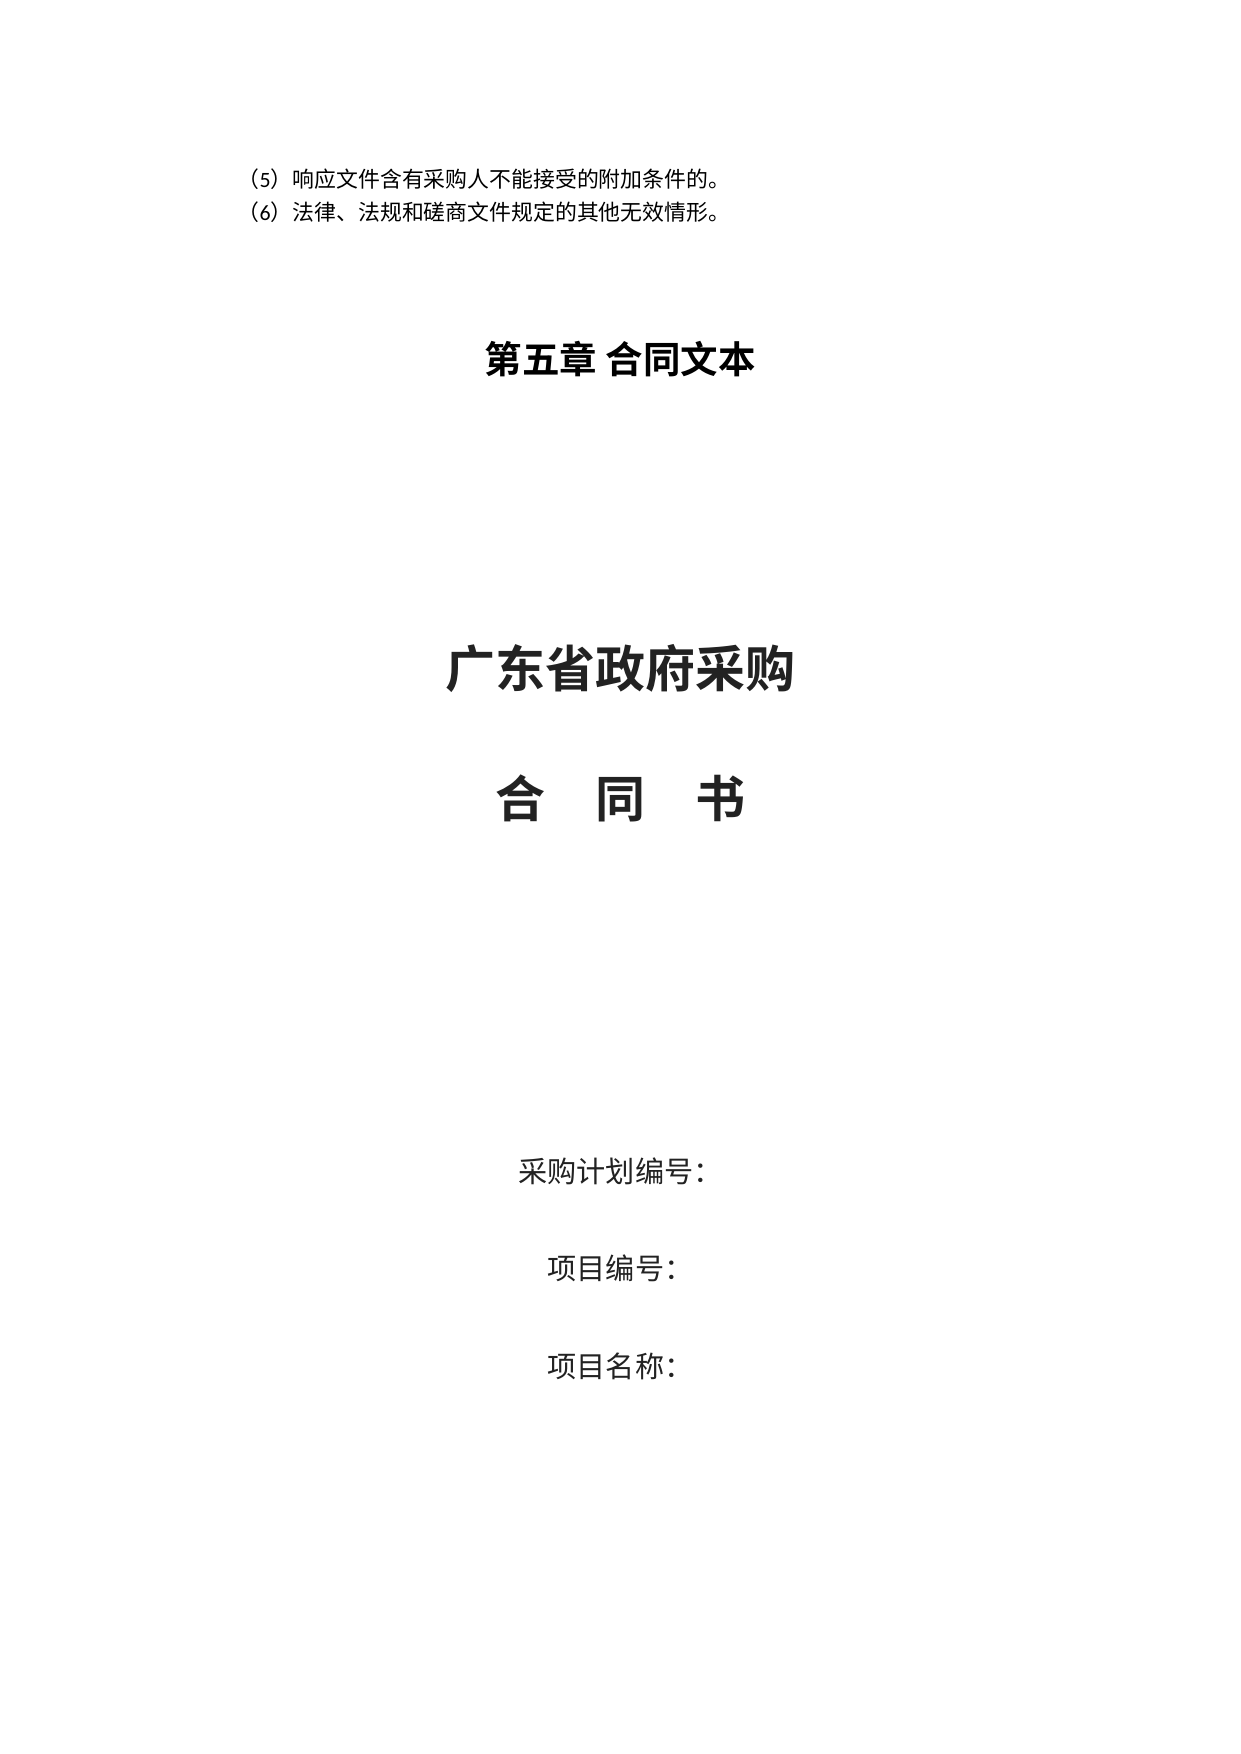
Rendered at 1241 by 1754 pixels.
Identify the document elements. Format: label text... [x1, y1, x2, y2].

text 采购计划编号： [187, 1137, 1053, 1202]
text 项目名称： [187, 1332, 1053, 1397]
text 广东省政府采购 [187, 617, 1053, 714]
text 项目编号： [187, 1234, 1053, 1299]
text 合 同 书 [187, 747, 1053, 844]
text （5）响应文件含有采购人不能接受的附加条件的。 [187, 162, 1053, 194]
text 第五章 合同文本 [187, 324, 1053, 389]
text （6）法律、法规和磋商文件规定的其他无效情形。 [187, 194, 1053, 227]
